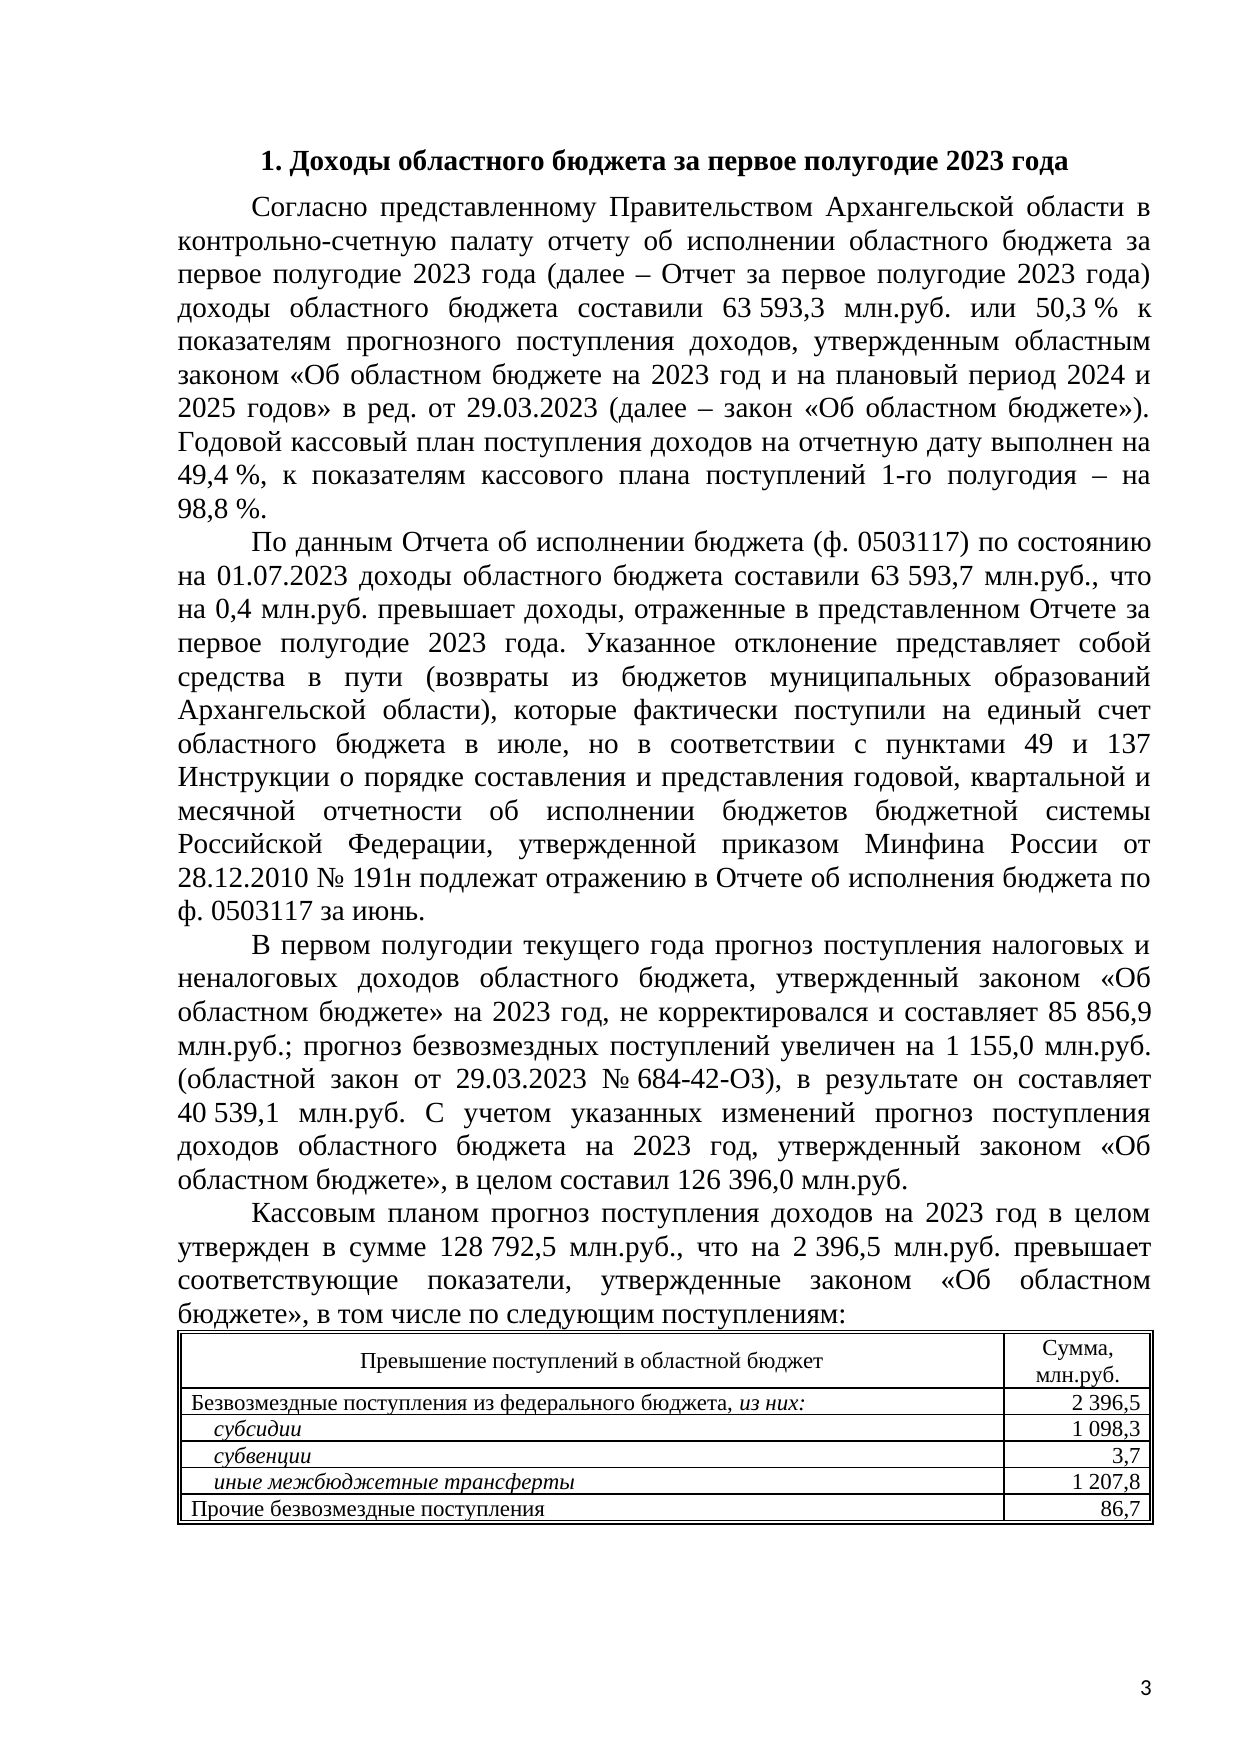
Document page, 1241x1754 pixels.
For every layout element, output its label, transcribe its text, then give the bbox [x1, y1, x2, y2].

table_cell субсидии [182, 1415, 1003, 1440]
table_header Сумма, млн.руб. [1005, 1334, 1149, 1387]
table_cell 1 207,8 [1005, 1468, 1149, 1493]
table_cell 1 098,3 [1005, 1415, 1149, 1440]
table_cell субвенции [182, 1442, 1003, 1467]
table_cell Прочие безвозмездные поступления [182, 1495, 1003, 1520]
subtitle 1. Доходы областного бюджета за первое полугодие 2023 года [177, 143, 1152, 177]
table_cell иные межбюджетные трансферты [182, 1468, 1003, 1493]
table_cell Безвозмездные поступления из федерального бюджета, из них: [182, 1389, 1003, 1413]
text По данным Отчета об исполнении бюджета (ф. 0503117) по состоянию на 01.07.2023 доходы областного бюджета составили 63 593,7 млн.руб., что на 0,4 млн.руб. превышает доходы, отраженные в представленном Отчете за первое полугодие 2023 года. Указанное отклонение представляет собой средства в пути (возвраты из бюджетов муниципальных образований Архангельской области), которые фактически поступили на единый счет областного бюджета в июле, но в соответствии с пунктами 49 и 137 Инструкции о порядке составления и представления годовой, квартальной и месячной отчетности об исполнении бюджетов бюджетной системы Российской Федерации, утвержденной приказом Минфина России от 28.12.2010 № 191н подлежат отражению в Отчете об исполнения бюджета по ф. 0503117 за июнь. [177, 524, 1152, 927]
table_cell 3,7 [1005, 1442, 1149, 1467]
table_header Превышение поступлений в областной бюджет [182, 1334, 1003, 1387]
table_cell 2 396,5 [1005, 1389, 1149, 1413]
table_cell 86,7 [1005, 1495, 1149, 1520]
text Кассовым планом прогноз поступления доходов на 2023 год в целом утвержден в сумме 128 792,5 млн.руб., что на 2 396,5 млн.руб. превышает соответствующие показатели, утвержденные законом «Об областном бюджете», в том числе по следующим поступлениям: [177, 1195, 1152, 1329]
text Согласно представленному Правительством Архангельской области в контрольно-счетную палату отчету об исполнении областного бюджета за первое полугодие 2023 года (далее – Отчет за первое полугодие 2023 года) доходы областного бюджета составили 63 593,3 млн.руб. или 50,3 % к показателям прогнозного поступления доходов, утвержденным областным законом «Об областном бюджете на 2023 год и на плановый период 2024 и 2025 годов» в ред. от 29.03.2023 (далее – закон «Об областном бюджете»). Годовой кассовый план поступления доходов на отчетную дату выполнен на 49,4 %, к показателям кассового плана поступлений 1-го полугодия – на 98,8 %. [177, 189, 1152, 524]
text В первом полугодии текущего года прогноз поступления налоговых и неналоговых доходов областного бюджета, утвержденный законом «Об областном бюджете» на 2023 год, не корректировался и составляет 85 856,9 млн.руб.; прогноз безвозмездных поступлений увеличен на 1 155,0 млн.руб. (областной закон от 29.03.2023 № 684-42-ОЗ), в результате он составляет 40 539,1 млн.руб. С учетом указанных изменений прогноз поступления доходов областного бюджета на 2023 год, утвержденный законом «Об областном бюджете», в целом составил 126 396,0 млн.руб. [177, 927, 1152, 1195]
